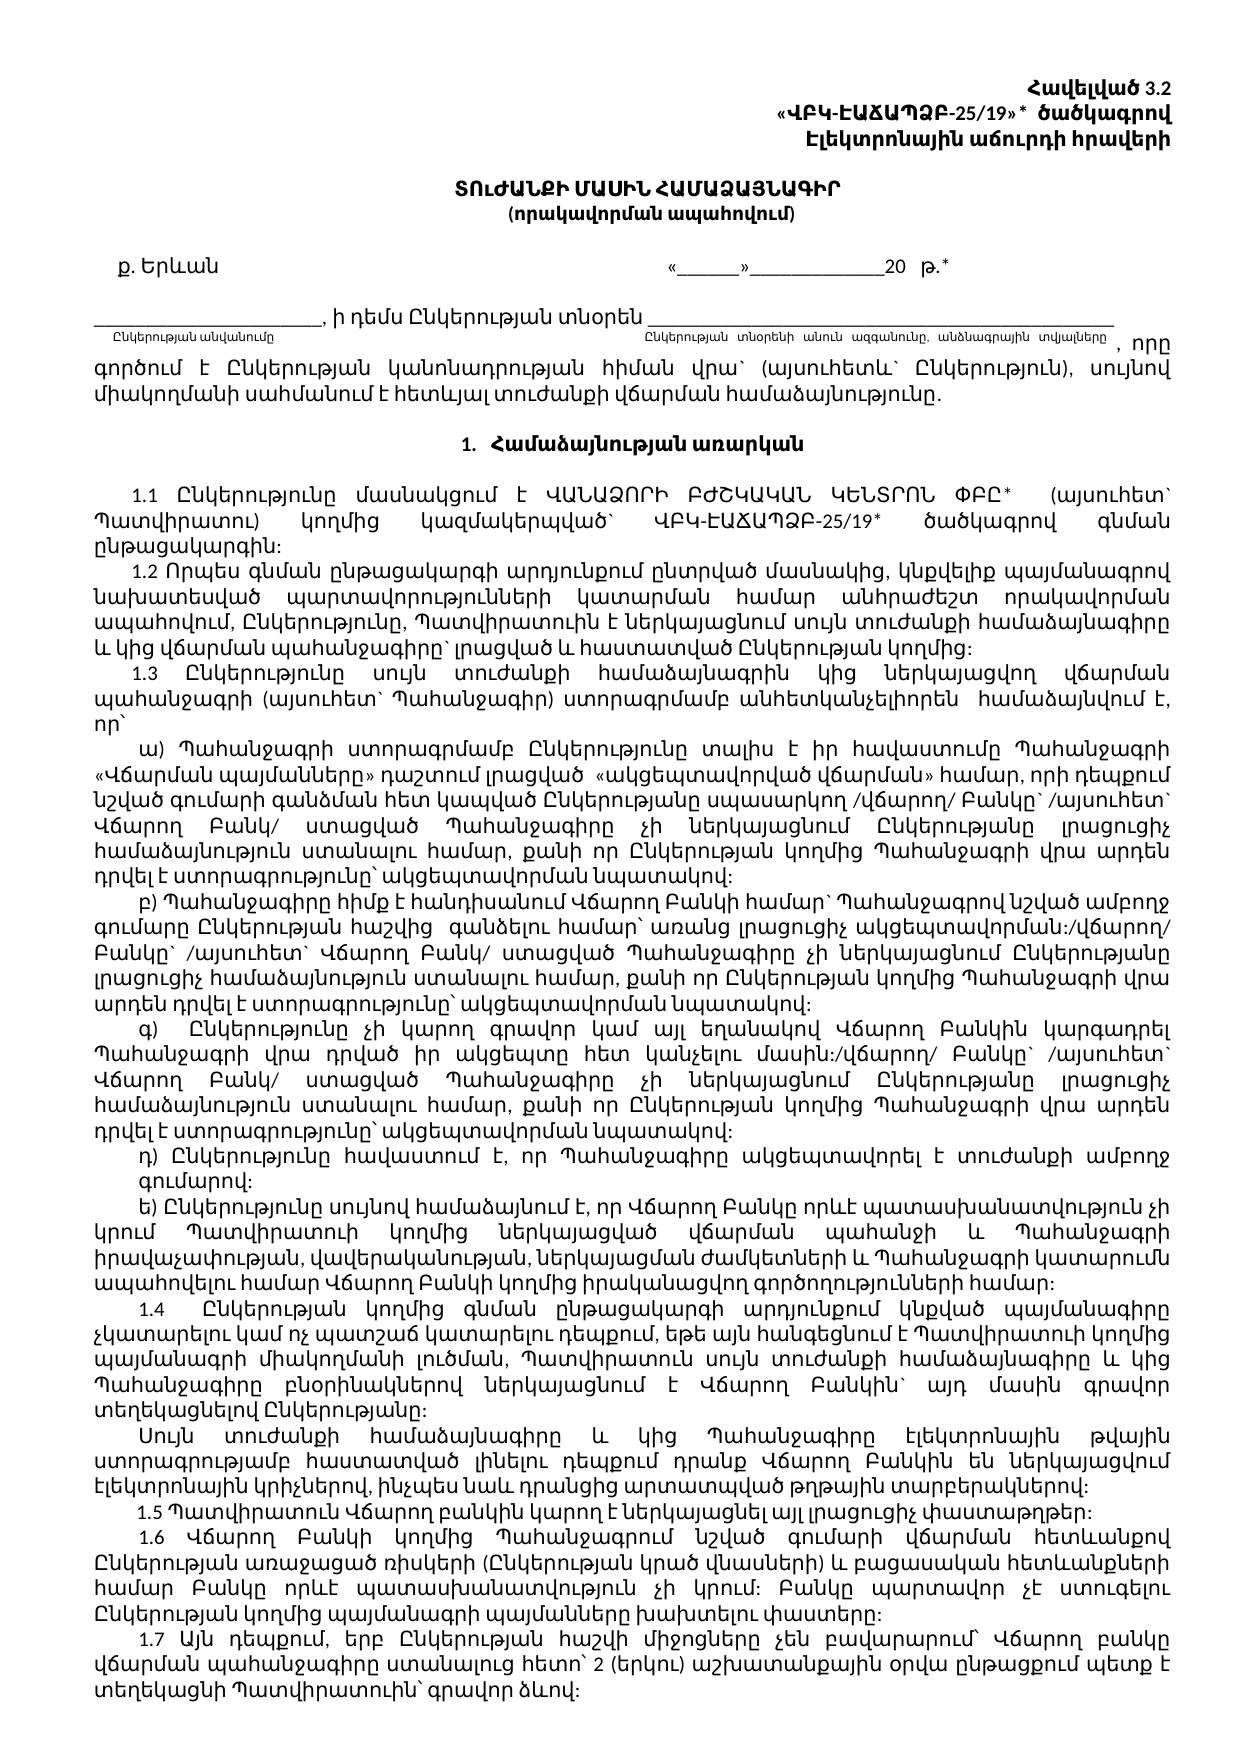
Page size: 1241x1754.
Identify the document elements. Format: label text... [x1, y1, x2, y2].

text Ընկերության անվանումը Ընկերության տնօրենի անուն ազգանունը, անձնագրային տվյալները , որը գործում է Ընկերության կանոնադրության հիման վրա` (այսուհետև` Ընկերություն), սույնով միակողմանի սահմանում է հետևյալ տուժանքի վճարման համաձայնությունը. [94, 330, 1171, 406]
text ե) Ընկերությունը սույնով համաձայնում է, որ Վճարող Բանկը որևէ պատասխանատվություն չի կրում Պատվիրատուի կողմից ներկայացված վճարման պահանջի և Պահանջագրի իրավաչափության, վավերականության, ներկայացման ժամկետների և Պահանջագրի կատարումն ապահովելու համար Վճարող Բանկի կողմից իրականացվող գործողությունների համար: [94, 1194, 1171, 1296]
text 1.1 Ընկերությունը մասնակցում է ՎԱՆԱՁՈՐԻ ԲԺՇԿԱԿԱՆ ԿԵՆՏՐՈՆ ՓԲԸ* (այսուհետ` Պատվիրատու) կողմից կազմակերպված` ՎԲԿ-ԷԱՃԱՊՁԲ-25/19* ծածկագրով գնման ընթացակարգին: [94, 482, 1171, 559]
text 1.6 Վճարող Բանկի կողմից Պահանջագրում նշված գումարի վճարման հետևանքով Ընկերության առաջացած ռիսկերի (Ընկերության կրած վնասների) և բացասական հետևանքների համար Բանկը որևէ պատասխանատվություն չի կրում: Բանկը պարտավոր չէ ստուգելու Ընկերության կողմից պայմանագրի պայմանները խախտելու փաստերը: [94, 1524, 1171, 1626]
text գ) Ընկերությունը չի կարող գրավոր կամ այլ եղանակով Վճարող Բանկին կարգադրել Պահանջագրի վրա դրված իր ակցեպտը հետ կանչելու մասին:/վճարող/ Բանկը` /այսուհետ` Վճարող Բանկ/ ստացված Պահանջագիրը չի ներկայացնում Ընկերությանը լրացուցիչ համաձայնություն ստանալու համար, քանի որ Ընկերության կողմից Պահանջագրի վրա արդեն դրվել է ստորագրությունը՝ ակցեպտավորման նպատակով: [94, 1016, 1171, 1143]
text 1.7 Այն դեպքում, երբ Ընկերության հաշվի միջոցները չեն բավարարում՝ Վճարող բանկը վճարման պահանջագիրը ստանալուց հետո՝ 2 (երկու) աշխատանքային օրվա ընթացքում պետք է տեղեկացնի Պատվիրատուին՝ գրավոր ձևով: [94, 1626, 1171, 1702]
text «ՎԲԿ-ԷԱՃԱՊՁԲ-25/19»* ծածկագրով [94, 100, 1171, 126]
text ք. Երևան «______»_____________20 թ.* [94, 254, 1171, 279]
text Սույն տուժանքի համաձայնագիրը և կից Պահանջագիրը էլեկտրոնային թվային ստորագրությամբ հաստատված լինելու դեպքում դրանք Վճարող Բանկին են ներկայացվում էլեկտրոնային կրիչներով, ինչպես նաև դրանցից արտատպված թղթային տարբերակներով: [94, 1423, 1171, 1499]
text 1.3 Ընկերությունը սույն տուժանքի համաձայնագրին կից ներկայացվող վճարման պահանջագրի (այսուհետ` Պահանջագիր) ստորագրմամբ անհետկանչելիորեն համաձայնվում է, որ՝ [94, 660, 1171, 737]
text բ) Պահանջագիրը հիմք է հանդիսանում Վճարող Բանկի համար` Պահանջագրով նշված ամբողջ գումարը Ընկերության հաշվից գանձելու համար՝ առանց լրացուցիչ ակցեպտավորման:/վճարող/ Բանկը` /այսուհետ` Վճարող Բանկ/ ստացված Պահանջագիրը չի ներկայացնում Ընկերությանը լրացուցիչ համաձայնություն ստանալու համար, քանի որ Ընկերության կողմից Պահանջագրի վրա արդեն դրվել է ստորագրությունը՝ ակցեպտավորման նպատակով: [94, 889, 1171, 1016]
text 1. Համաձայնության առարկան [94, 432, 1171, 457]
text (որակավորման ապահովում) [94, 202, 1171, 225]
text Հավելված 3.2 [94, 75, 1171, 100]
text Էլեկտրոնային աճուրդի հրավերի [94, 126, 1171, 151]
text 1.5 Պատվիրատուն Վճարող բանկին կարող է ներկայացնել այլ լրացուցիչ փաստաթղթեր: [94, 1499, 1171, 1524]
text դ) Ընկերությունը հավաստում է, որ Պահանջագիրը ակցեպտավորել է տուժանքի ամբողջ գումարով: [138, 1143, 1171, 1194]
text ա) Պահանջագրի ստորագրմամբ Ընկերությունը տալիս է իր հավաստումը Պահանջագրի «Վճարման պայմանները» դաշտում լրացված «ակցեպտավորված վճարման» համար, որի դեպքում նշված գումարի գանձման հետ կապված Ընկերությանը սպասարկող /վճարող/ Բանկը` /այսուհետ` Վճարող Բանկ/ ստացված Պահանջագիրը չի ներկայացնում Ընկերությանը լրացուցիչ համաձայնություն ստանալու համար, քանի որ Ընկերության կողմից Պահանջագրի վրա արդեն դրվել է ստորագրությունը՝ ակցեպտավորման նպատակով: [94, 737, 1171, 889]
text 1.4 Ընկերության կողմից գնման ընթացակարգի արդյունքում կնքված պայմանագիրը չկատարելու կամ ոչ պատշաճ կատարելու դեպքում, եթե այն հանգեցնում է Պատվիրատուի կողմից պայմանագրի միակողմանի լուծման, Պատվիրատուն սույն տուժանքի համաձայնագիրը և կից Պահանջագիրը բնօրինակներով ներկայացնում է Վճարող Բանկին` այդ մասին գրավոր տեղեկացնելով Ընկերությանը: [94, 1296, 1171, 1423]
text ______________________, ի դեմս Ընկերության տնօրեն _____________________________________________ [94, 304, 1171, 330]
text ՏՈւԺԱՆՔԻ ՄԱՍԻՆ ՀԱՄԱՁԱՅՆԱԳԻՐ [94, 177, 1171, 202]
text 1.2 Որպես գնման ընթացակարգի արդյունքում ընտրված մասնակից, կնքվելիք պայմանագրով նախատեսված պարտավորությունների կատարման համար անհրաժեշտ որակավորման ապահովում, Ընկերությունը, Պատվիրատուին է ներկայացնում սույն տուժանքի համաձայնագիրը և կից վճարման պահանջագիրը` լրացված և հաստատված Ընկերության կողմից: [94, 559, 1171, 660]
